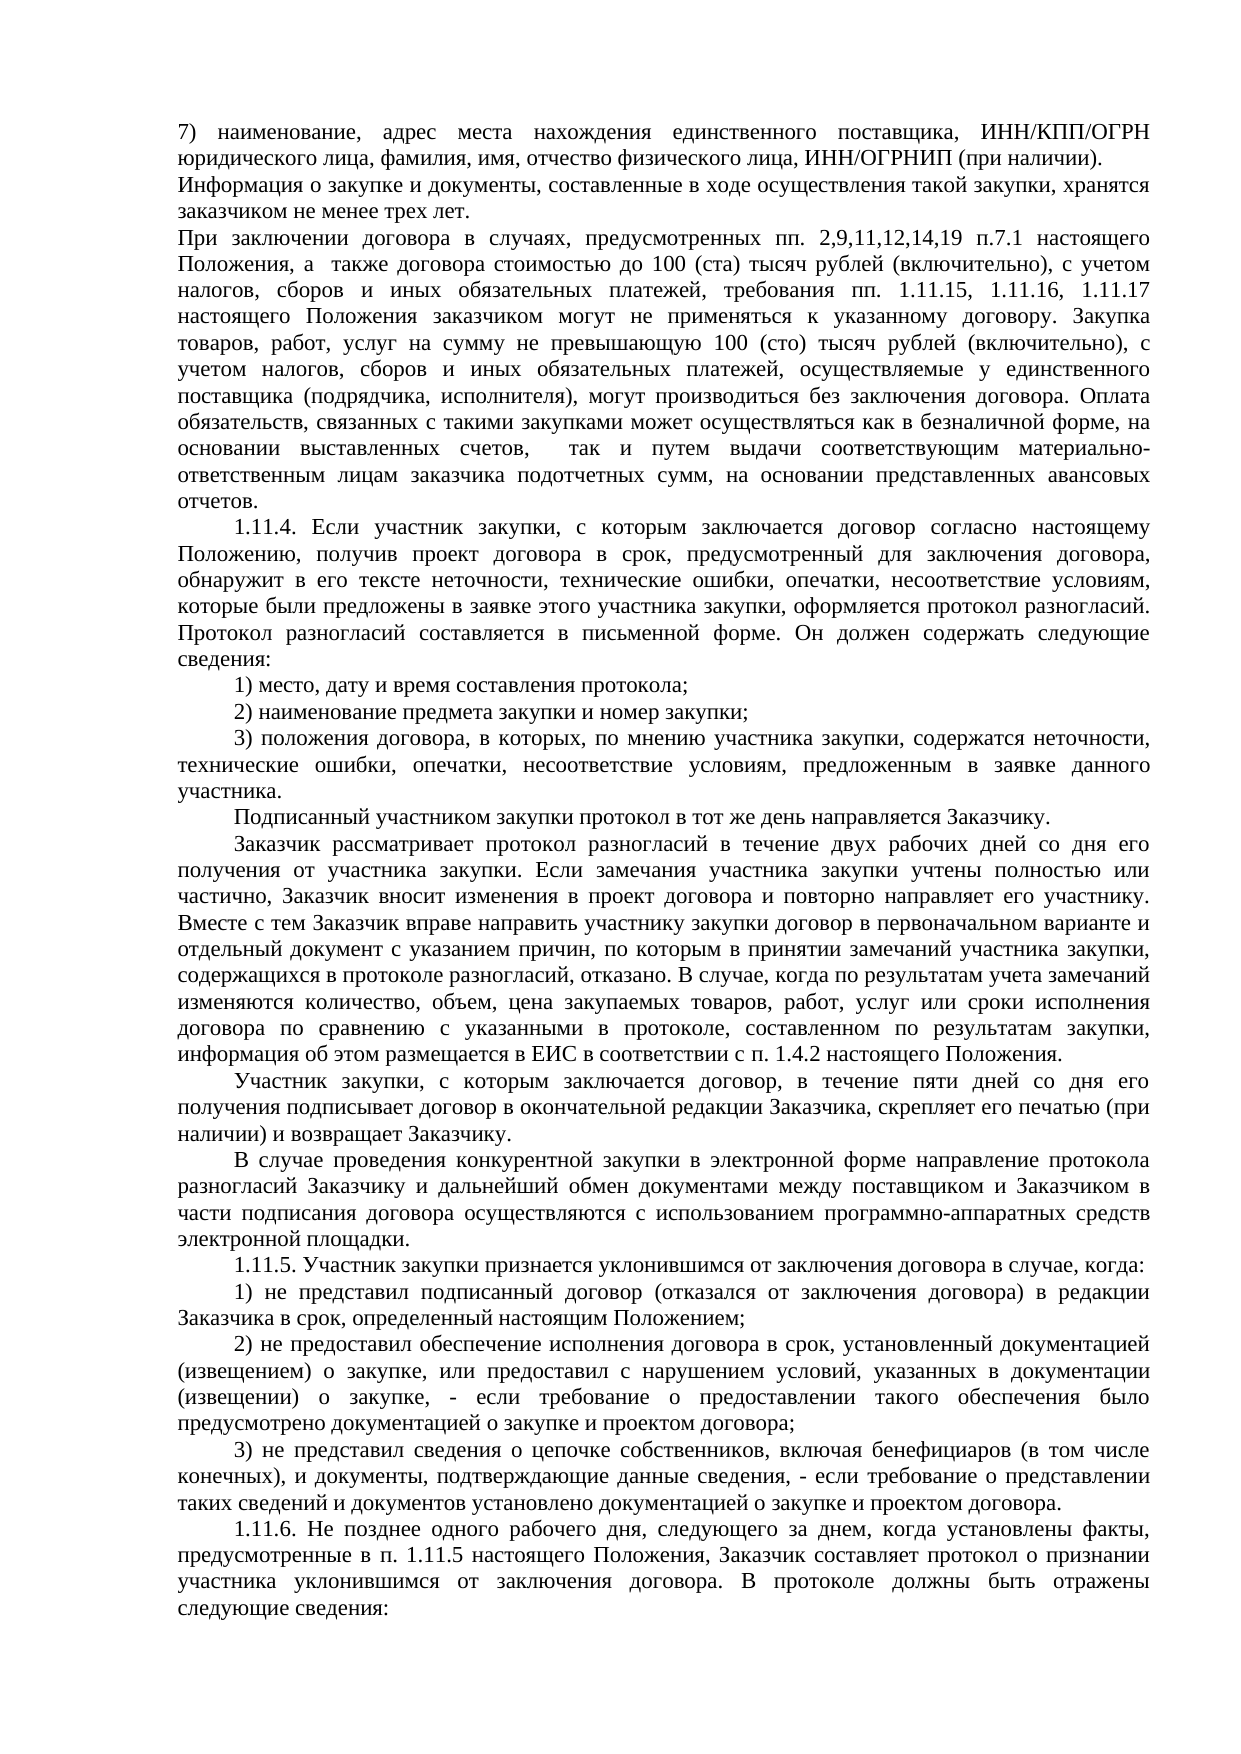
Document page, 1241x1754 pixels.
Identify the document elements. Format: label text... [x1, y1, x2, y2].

text 1.11.5. Участник закупки признается уклонившимся от заключения договора в случае, когда: [177, 1251, 1152, 1278]
text 1) место, дату и время составления протокола; [177, 672, 1152, 698]
text 7) наименование, адрес места нахождения единственного поставщика, ИНН/КПП/ОГРН юридического лица, фамилия, имя, отчество физического лица, ИНН/ОГРНИП (при наличии). [177, 118, 1152, 171]
text 2) не предоставил обеспечение исполнения договора в срок, установленный документацией (извещением) о закупке, или предоставил с нарушением условий, указанных в документации (извещении) о закупке, - если требование о предоставлении такого обеспечения было предусмотрено документацией о закупке и проектом договора; [177, 1330, 1152, 1436]
text Участник закупки, с которым заключается договор, в течение пяти дней со дня его получения подписывает договор в окончательной редакции Заказчика, скрепляет его печатью (при наличии) и возвращает Заказчику. [177, 1067, 1152, 1146]
text Заказчик рассматривает протокол разногласий в течение двух рабочих дней со дня его получения от участника закупки. Если замечания участника закупки учтены полностью или частично, Заказчик вносит изменения в проект договора и повторно направляет его участнику. Вместе с тем Заказчик вправе направить участнику закупки договор в первоначальном варианте и отдельный документ с указанием причин, по которым в принятии замечаний участника закупки, содержащихся в протоколе разногласий, отказано. В случае, когда по результатам учета замечаний изменяются количество, объем, цена закупаемых товаров, работ, услуг или сроки исполнения договора по сравнению с указанными в протоколе, составленном по результатам закупки, информация об этом размещается в ЕИС в соответствии с п. 1.4.2 настоящего Положения. [177, 830, 1152, 1067]
text В случае проведения конкурентной закупки в электронной форме направление протокола разногласий Заказчику и дальнейший обмен документами между поставщиком и Заказчиком в части подписания договора осуществляются с использованием программно-аппаратных средств электронной площадки. [177, 1146, 1152, 1251]
text 3) положения договора, в которых, по мнению участника закупки, содержатся неточности, технические ошибки, опечатки, несоответствие условиям, предложенным в заявке данного участника. [177, 724, 1152, 803]
text 2) наименование предмета закупки и номер закупки; [177, 698, 1152, 724]
text Подписанный участником закупки протокол в тот же день направляется Заказчику. [177, 803, 1152, 830]
text 1.11.4. Если участник закупки, с которым заключается договор согласно настоящему Положению, получив проект договора в срок, предусмотренный для заключения договора, обнаружит в его тексте неточности, технические ошибки, опечатки, несоответствие условиям, которые были предложены в заявке этого участника закупки, оформляется протокол разногласий. Протокол разногласий составляется в письменной форме. Он должен содержать следующие сведения: [177, 513, 1152, 672]
text Информация о закупке и документы, составленные в ходе осуществления такой закупки, хранятся заказчиком не менее трех лет. [177, 171, 1152, 223]
text При заключении договора в случаях, предусмотренных пп. 2,9,11,12,14,19 п.7.1 настоящего Положения, а также договора стоимостью до 100 (ста) тысяч рублей (включительно), с учетом налогов, сборов и иных обязательных платежей, требования пп. 1.11.15, 1.11.16, 1.11.17 настоящего Положения заказчиком могут не применяться к указанному договору. Закупка товаров, работ, услуг на сумму не превышающую 100 (сто) тысяч рублей (включительно), с учетом налогов, сборов и иных обязательных платежей, осуществляемые у единственного поставщика (подрядчика, исполнителя), могут производиться без заключения договора. Оплата обязательств, связанных с такими закупками может осуществляться как в безналичной форме, на основании выставленных счетов, так и путем выдачи соответствующим материально-ответственным лицам заказчика подотчетных сумм, на основании представленных авансовых отчетов. [177, 223, 1152, 513]
text 1.11.6. Не позднее одного рабочего дня, следующего за днем, когда установлены факты, предусмотренные в п. 1.11.5 настоящего Положения, Заказчик составляет протокол о признании участника уклонившимся от заключения договора. В протоколе должны быть отражены следующие сведения: [177, 1515, 1152, 1620]
text 3) не представил сведения о цепочке собственников, включая бенефициаров (в том числе конечных), и документы, подтверждающие данные сведения, - если требование о представлении таких сведений и документов установлено документацией о закупке и проектом договора. [177, 1436, 1152, 1515]
text 1) не представил подписанный договор (отказался от заключения договора) в редакции Заказчика в срок, определенный настоящим Положением; [177, 1278, 1152, 1330]
